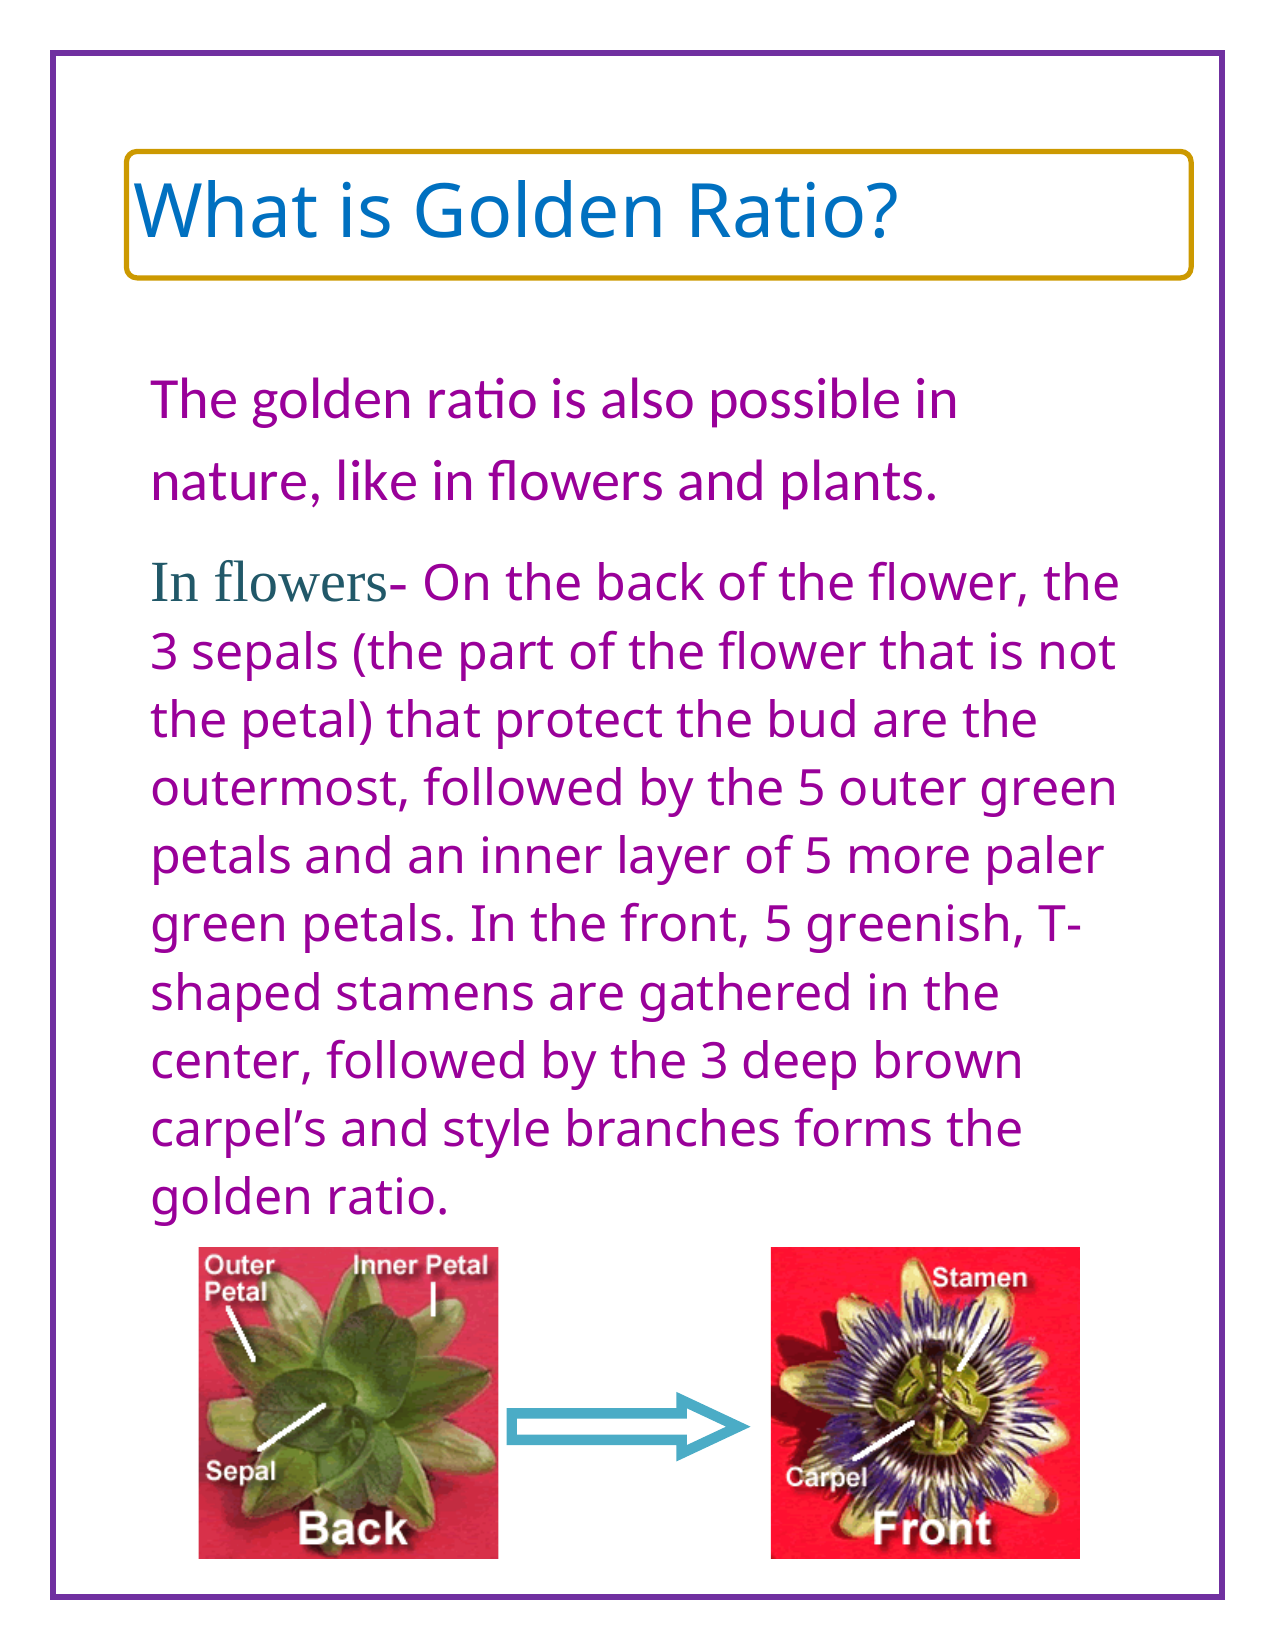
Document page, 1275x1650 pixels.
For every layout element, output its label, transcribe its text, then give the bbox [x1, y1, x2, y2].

text The golden ratio is also possible in nature, like in flowers and plants. [150, 362, 1125, 515]
picture [770, 1247, 1080, 1559]
text In flowers- On the back of the flower, the 3 sepals (the part of the flower that is not the petal) that protect the bud are the outermost, followed by the 5 outer green petals and an inner layer of 5 more paler green petals. In the front, 5 greenish, T-shaped stamens are gathered in the center, followed by the 3 deep brown carpel’s and style branches forms the golden ratio. [150, 547, 1125, 1229]
picture [198, 1247, 499, 1559]
